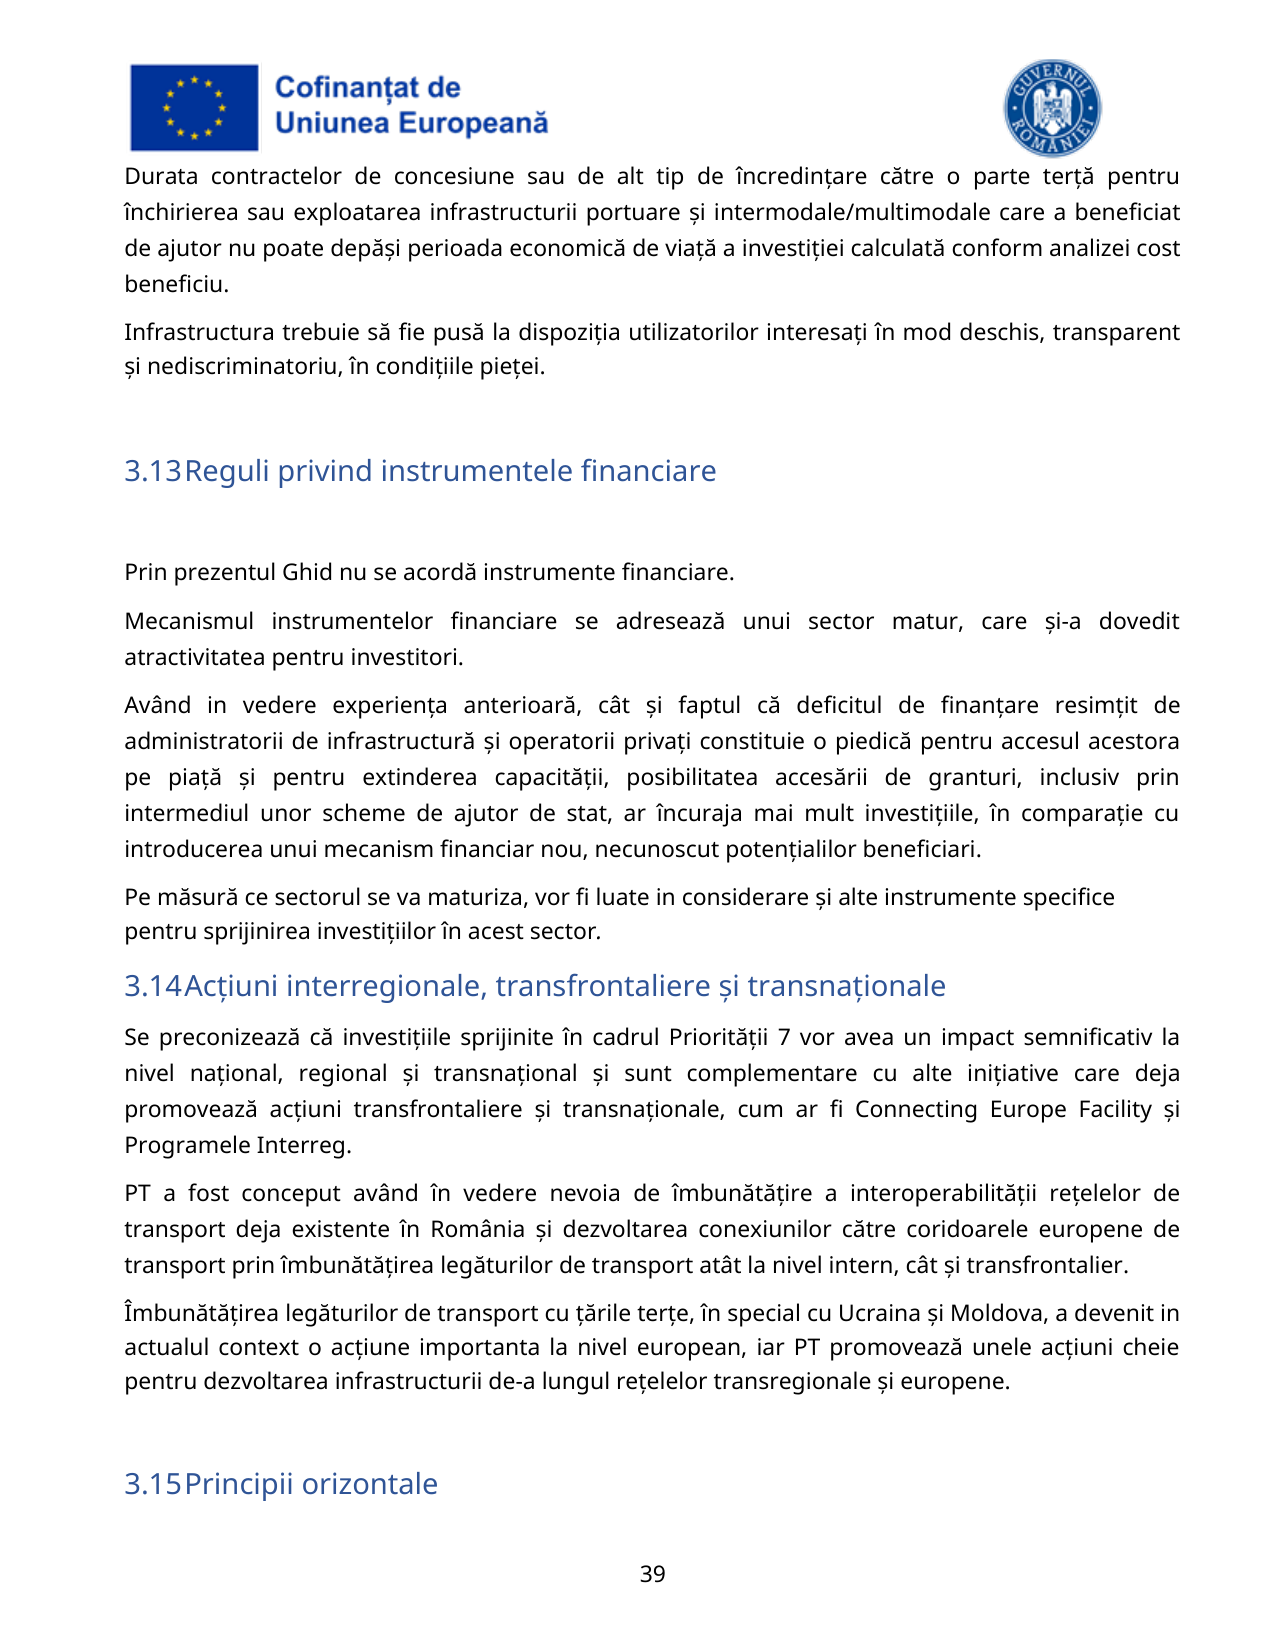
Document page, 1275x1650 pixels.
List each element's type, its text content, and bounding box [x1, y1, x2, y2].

text Durata contractelor de concesiune sau de alt tip de încredințare către o parte terță pentru închirierea sau exploatarea infrastructurii portuare și intermodale/multimodale care a beneficiat de ajutor nu poate depăși perioada economică de viață a investiției calculată conform analizei cost beneficiu. [124, 160, 1181, 299]
text Pe măsură ce sectorul se va maturiza, vor fi luate in considerare și alte instrumente specifice pentru sprijinirea investițiilor în acest sector. [124, 881, 1181, 946]
text Infrastructura trebuie să fie pusă la dispoziția utilizatorilor interesați în mod deschis, transparent și nediscriminatoriu, în condițiile pieței. [124, 316, 1181, 381]
text Îmbunătățirea legăturilor de transport cu țările terțe, în special cu Ucraina și Moldova, a devenit in actualul context o acțiune importanta la nivel european, iar PT promovează unele acțiuni cheie pentru dezvoltarea infrastructurii de-a lungul rețelelor transregionale și europene. [124, 1297, 1181, 1396]
text Se preconizează că investițiile sprijinite în cadrul Priorității 7 vor avea un impact semnificativ la nivel național, regional și transnațional și sunt complementare cu alte inițiative care deja promovează acțiuni transfrontaliere și transnaționale, cum ar fi Connecting Europe Facility și Programele Interreg. [124, 1021, 1181, 1160]
subtitle Acțiuni interregionale, transfrontaliere și transnaționale [124, 965, 1181, 1005]
subtitle Reguli privind instrumentele financiare [124, 451, 1181, 490]
text Prin prezentul Ghid nu se acordă instrumente financiare. [124, 556, 1181, 587]
subtitle Principii orizontale [124, 1464, 1181, 1503]
text PT a fost conceput având în vedere nevoia de îmbunătățire a interoperabilității rețelelor de transport deja existente în România și dezvoltarea conexiunilor către coridoarele europene de transport prin îmbunătățirea legăturilor de transport atât la nivel intern, cât și transfrontalier. [124, 1177, 1181, 1280]
picture [124, 59, 1104, 160]
text Având in vedere experiența anterioară, cât și faptul că deficitul de finanțare resimțit de administratorii de infrastructură și operatorii privați constituie o piedică pentru accesul acestora pe piață și pentru extinderea capacității, posibilitatea accesării de granturi, inclusiv prin intermediul unor scheme de ajutor de stat, ar încuraja mai mult investițiile, în comparație cu introducerea unui mecanism financiar nou, necunoscut potențialilor beneficiari. [124, 689, 1181, 864]
text Mecanismul instrumentelor financiare se adresează unui sector matur, care și-a dovedit atractivitatea pentru investitori. [124, 605, 1181, 672]
